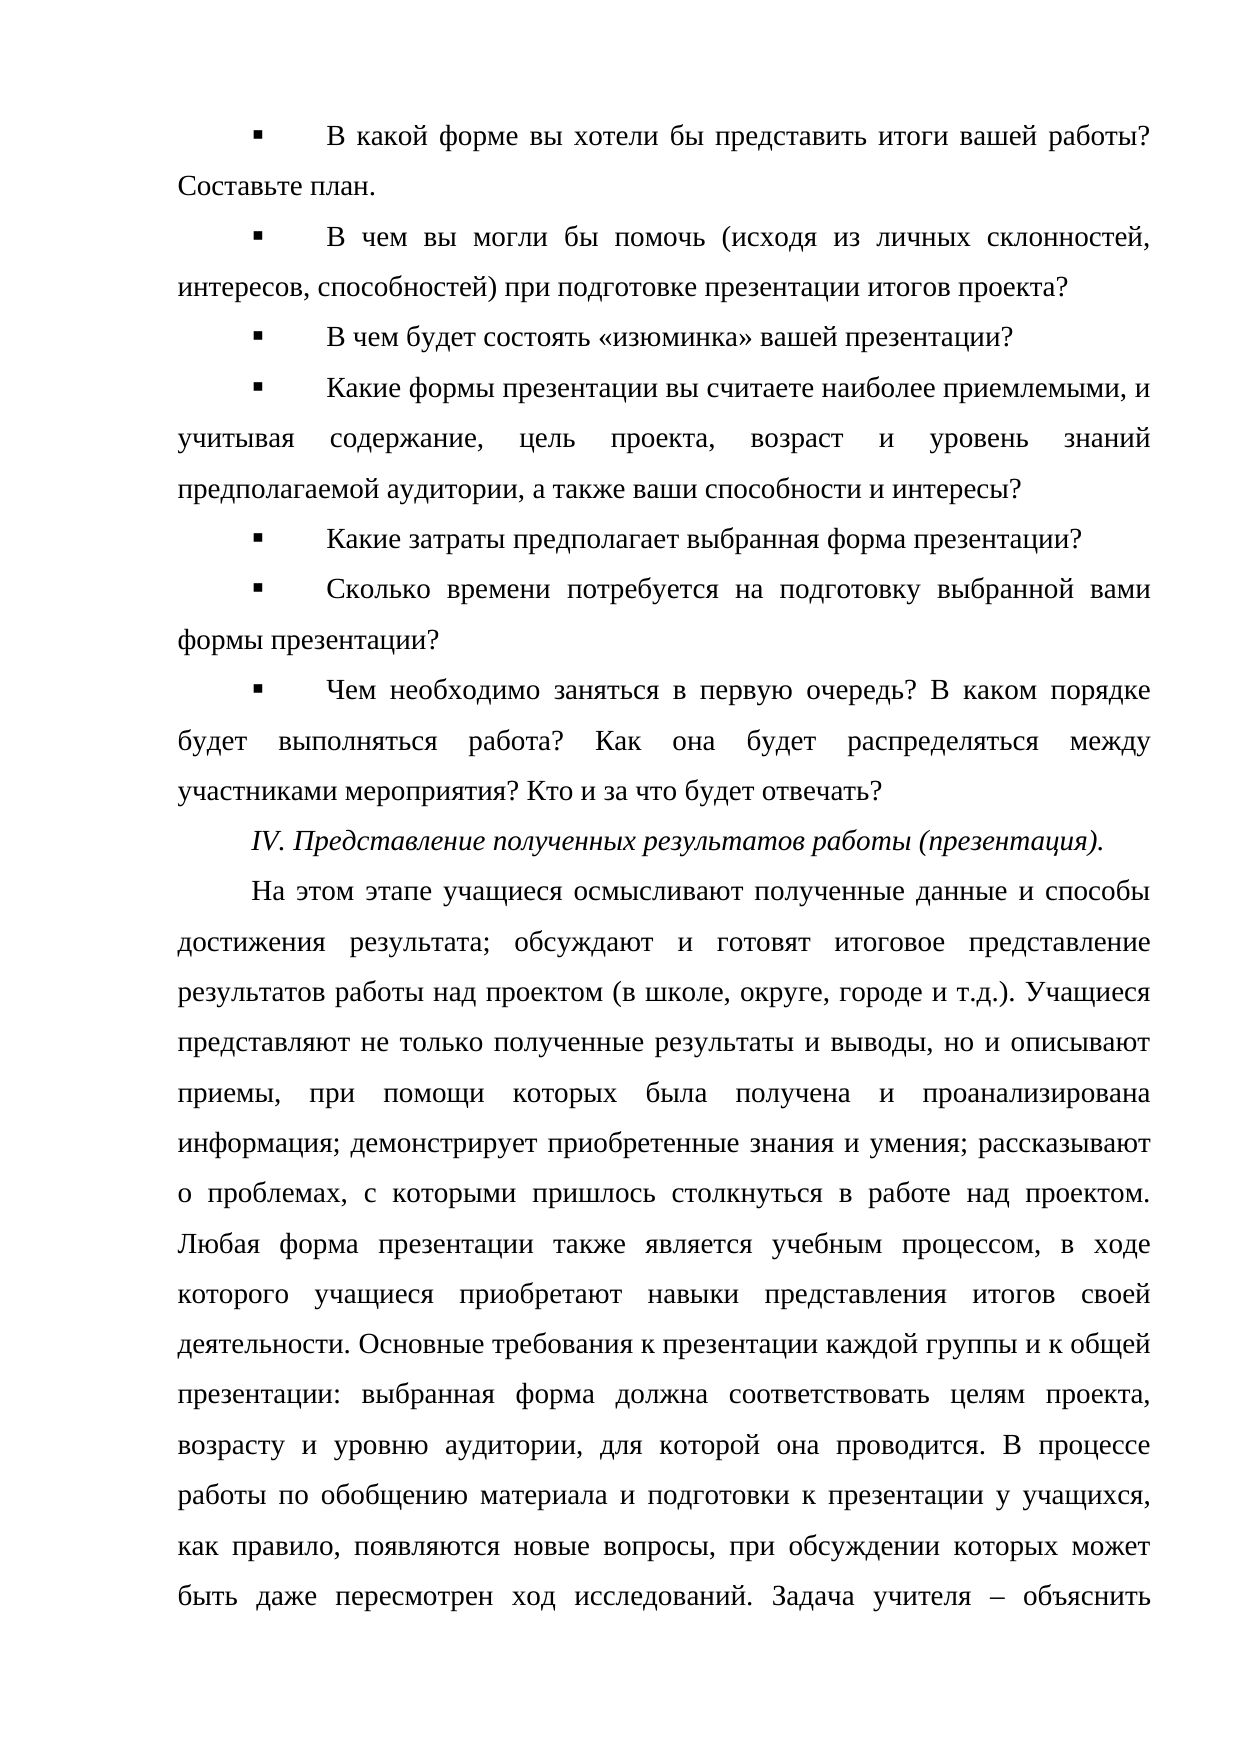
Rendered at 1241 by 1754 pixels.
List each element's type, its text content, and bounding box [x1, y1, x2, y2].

list В чем вы могли бы помочь (исходя из личных склонностей, интересов, способностей) при подготовке презентации итогов проекта? [177, 219, 1152, 303]
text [177, 873, 1152, 1611]
text IV. Представление полученных результатов работы (презентация). [177, 823, 1152, 857]
list Какие формы презентации вы считаете наиболее приемлемыми, и учитывая содержание, цель проекта, возраст и уровень знаний предполагаемой аудитории, а также ваши способности и интересы? [177, 370, 1152, 504]
list Сколько времени потребуется на подготовку выбранной вами формы презентации? [177, 571, 1152, 655]
list Какие затраты предполагает выбранная форма презентации? [177, 521, 1152, 555]
list В какой форме вы хотели бы представить итоги вашей работы? Составьте план. [177, 118, 1152, 202]
list Чем необходимо заняться в первую очередь? В каком порядке будет выполняться работа? Как она будет распределяться между участниками мероприятия? Кто и за что будет отвечать? [177, 672, 1152, 806]
list В чем будет состоять «изюминка» вашей презентации? [177, 319, 1152, 353]
